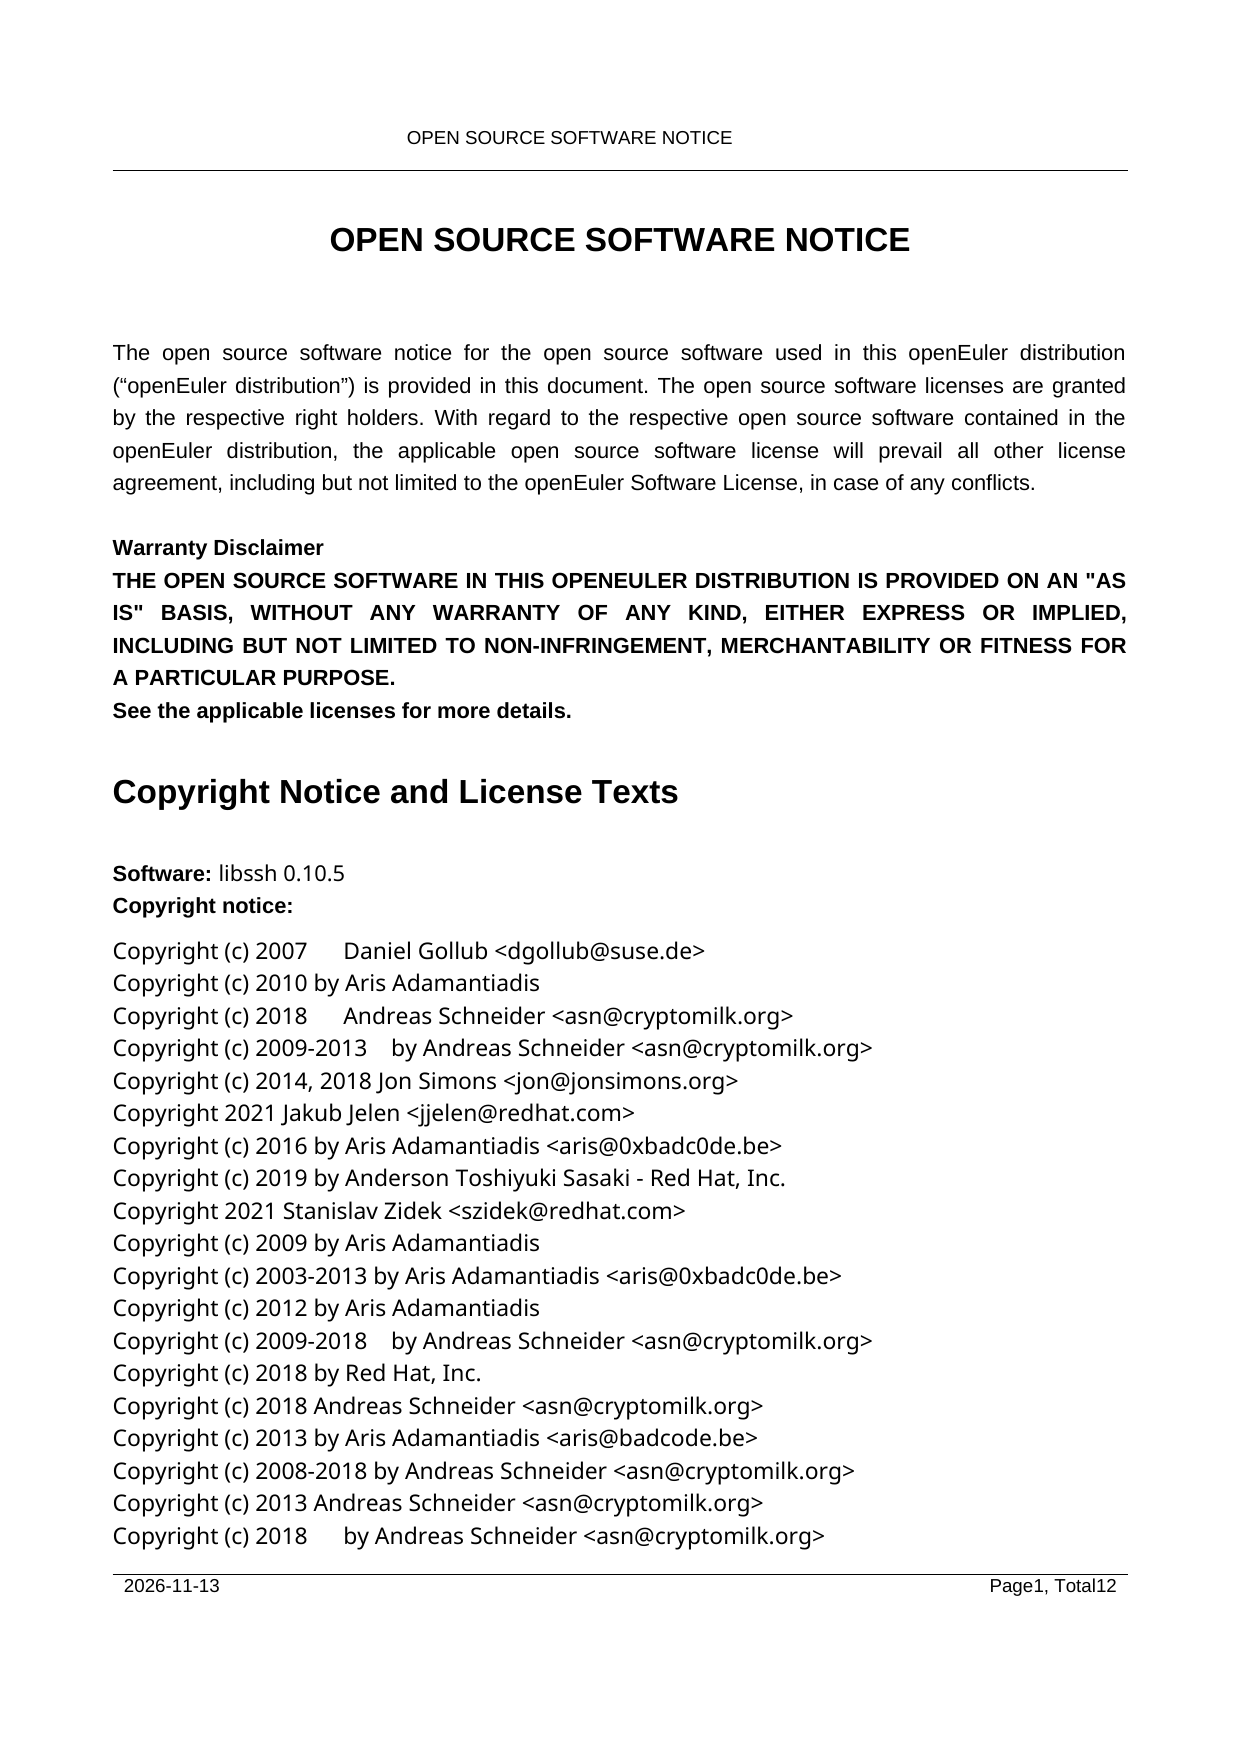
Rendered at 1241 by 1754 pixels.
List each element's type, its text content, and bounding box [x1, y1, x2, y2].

text OPEN SOURCE SOFTWARE NOTICE [112, 206, 1128, 271]
text Warranty Disclaimer [112, 531, 1128, 564]
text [112, 934, 1128, 1551]
text Copyright notice: [112, 889, 1128, 921]
text THE OPEN SOURCE SOFTWARE IN THIS OPENEULER DISTRIBUTION IS PROVIDED ON AN "AS IS" BASIS, WITHOUT ANY WARRANTY OF ANY KIND, EITHER EXPRESS OR IMPLIED, INCLUDING BUT NOT LIMITED TO NON-INFRINGEMENT, MERCHANTABILITY OR FITNESS FOR A PARTICULAR PURPOSE. See the applicable licenses for more details. [112, 564, 1128, 726]
text The open source software notice for the open source software used in this openEuler distribution (“openEuler distribution”) is provided in this document. The open source software licenses are granted by the respective right holders. With regard to the respective open source software contained in the openEuler distribution, the applicable open source software license will prevail all other license agreement, including but not limited to the openEuler Software License, in case of any conflicts. [112, 336, 1128, 499]
text Copyright Notice and License Texts [112, 759, 1128, 824]
title Software: libssh 0.10.5 [112, 856, 1128, 889]
